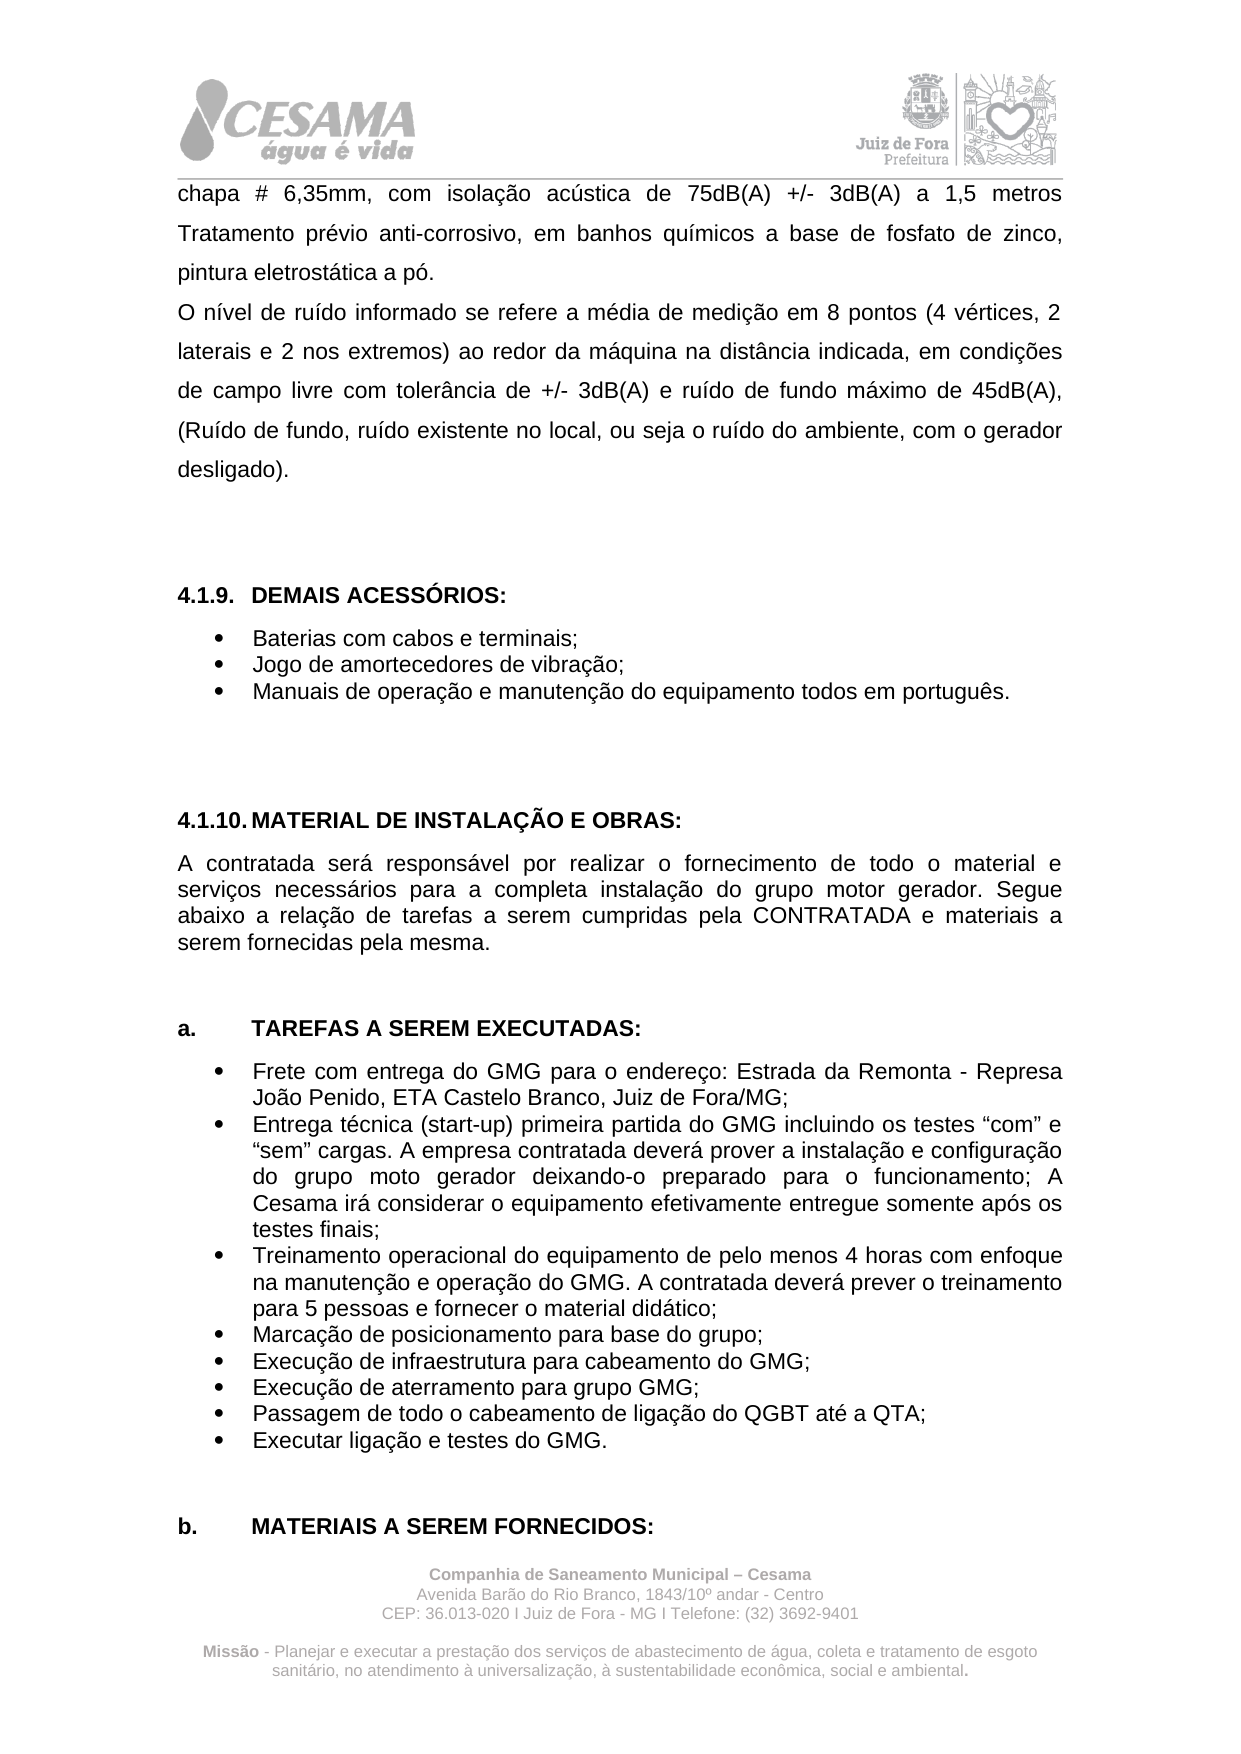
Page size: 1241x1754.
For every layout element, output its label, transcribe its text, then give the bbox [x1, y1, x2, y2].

text a. TAREFAS A SEREM EXECUTADAS: [177, 1015, 1063, 1041]
list Treinamento operacional do equipamento de pelo menos 4 horas com enfoque na manutenção e operação do GMG. A contratada deverá prever o treinamento para 5 pessoas e fornecer o material didático; [215, 1242, 1063, 1321]
text 4.1.10. MATERIAL DE INSTALAÇÃO E OBRAS: [177, 807, 1063, 833]
list Manuais de operação e manutenção do equipamento todos em português. [215, 678, 1063, 704]
text O nível de ruído informado se refere a média de medição em 8 pontos (4 vértices, 2 laterais e 2 nos extremos) ao redor da máquina na distância indicada, em condições de campo livre com tolerância de +/- 3dB(A) e ruído de fundo máximo de 45dB(A), (Ruído de fundo, ruído existente no local, ou seja o ruído do ambiente, com o gerador desligado). [177, 298, 1063, 483]
picture [177, 73, 1064, 180]
list Executar ligação e testes do GMG. [215, 1427, 1063, 1453]
list Entrega técnica (start-up) primeira partida do GMG incluindo os testes “com” e “sem” cargas. A empresa contratada deverá prover a instalação e configuração do grupo moto gerador deixando-o preparado para o funcionamento; A Cesama irá considerar o equipamento efetivamente entregue somente após os testes finais; [215, 1111, 1063, 1242]
list Marcação de posicionamento para base do grupo; [215, 1321, 1063, 1348]
text b. MATERIAIS A SEREM FORNECIDOS: [177, 1513, 1063, 1539]
list Execução de aterramento para grupo GMG; [215, 1374, 1063, 1400]
text 4.1.9. DEMAIS ACESSÓRIOS: [177, 582, 1063, 608]
list Execução de infraestrutura para cabeamento do GMG; [215, 1348, 1063, 1374]
list Passagem de todo o cabeamento de ligação do QGBT até a QTA; [215, 1400, 1063, 1427]
list Jogo de amortecedores de vibração; [215, 651, 1063, 678]
text A contratada será responsável por realizar o fornecimento de todo o material e serviços necessários para a completa instalação do grupo motor gerador. Segue abaixo a relação de tarefas a serem cumpridas pela CONTRATADA e materiais a serem fornecidas pela mesma. [177, 850, 1063, 955]
list Baterias com cabos e terminais; [215, 625, 1063, 651]
list Frete com entrega do GMG para o endereço: Estrada da Remonta - Represa João Penido, ETA Castelo Branco, Juiz de Fora/MG; [215, 1058, 1063, 1111]
